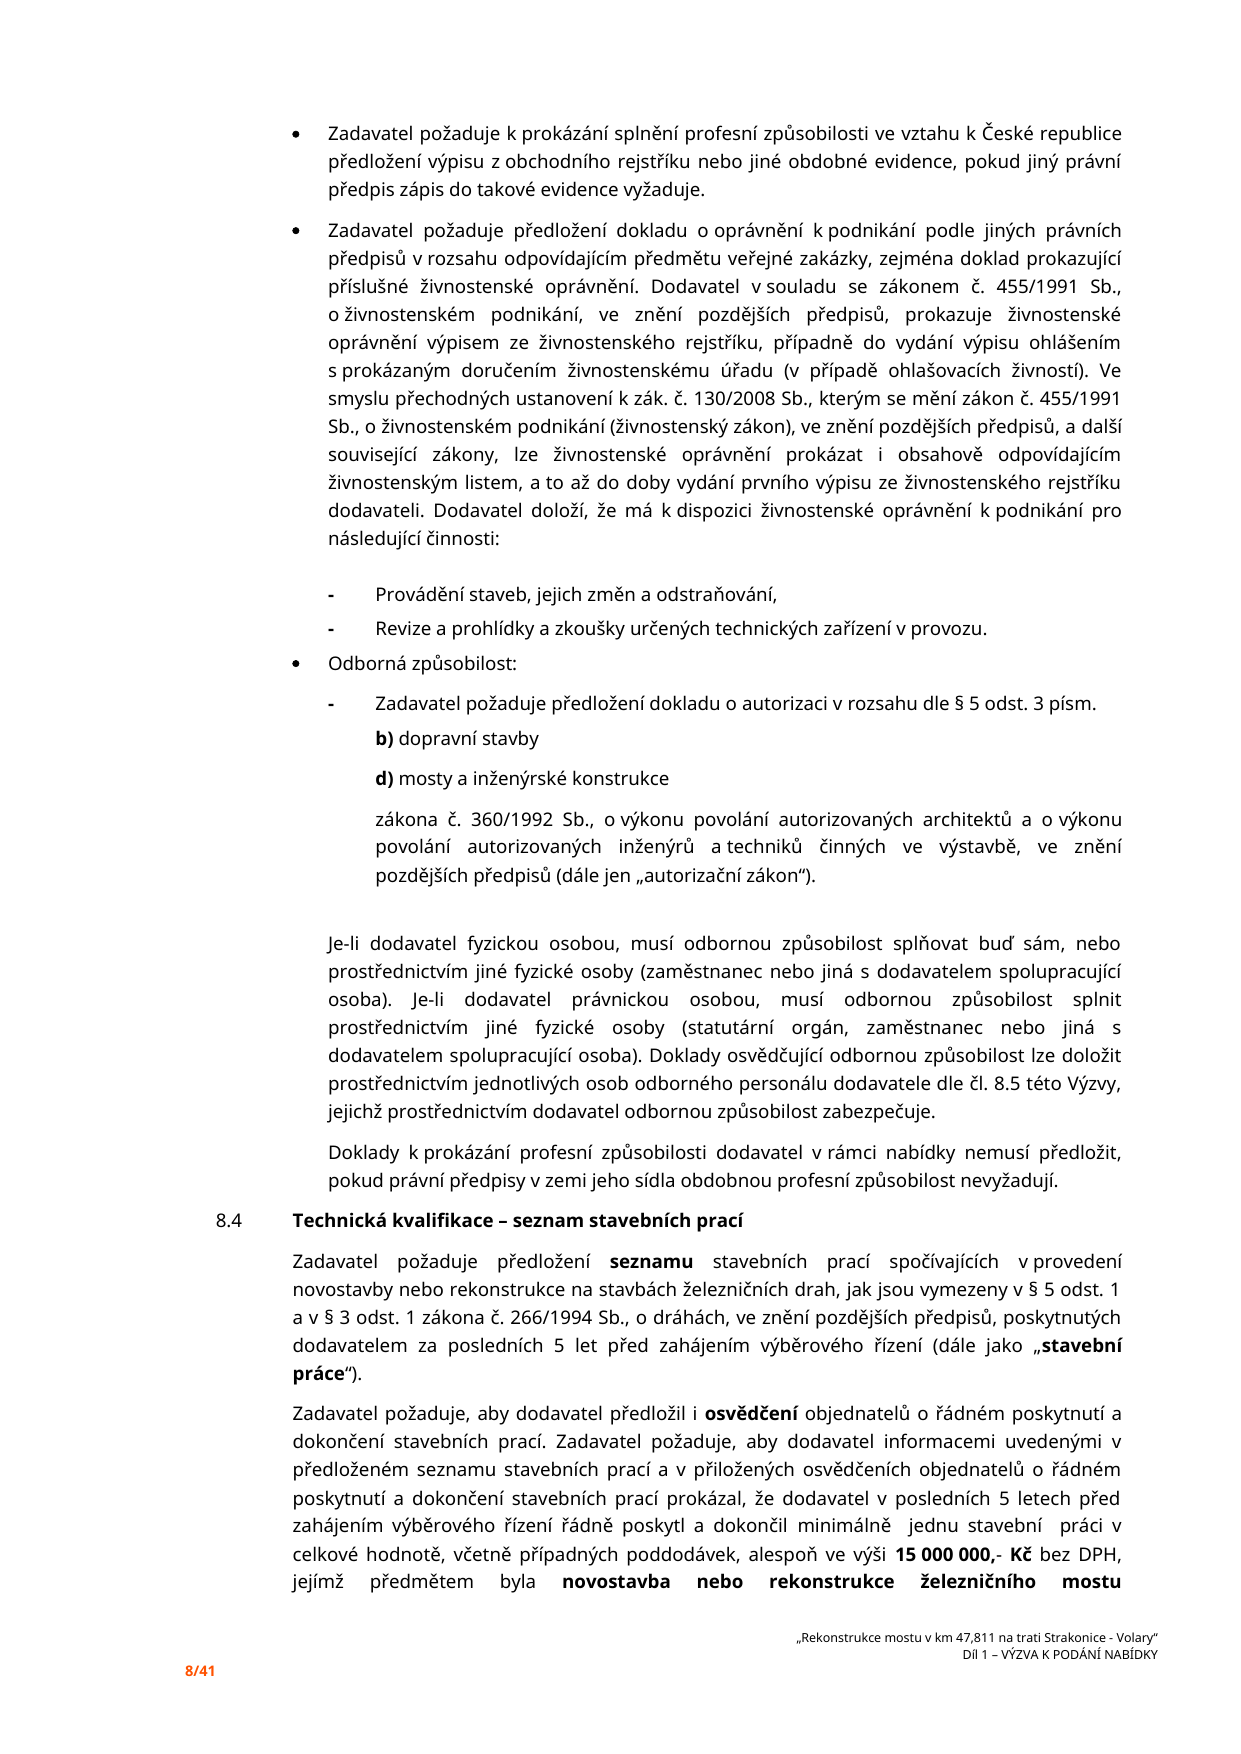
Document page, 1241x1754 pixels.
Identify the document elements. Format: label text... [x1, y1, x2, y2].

text Technická kvalifikace – seznam stavebních prací [216, 1208, 1122, 1233]
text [292, 1401, 1122, 1594]
text Revize a prohlídky a zkoušky určených technických zařízení v provozu. [328, 616, 1122, 641]
list zákona č. 360/1992 Sb., o výkonu povolání autorizovaných architektů a o výkonu povolání autorizovaných inženýrů a techniků činných ve výstavbě, ve znění pozdějších předpisů (dále jen „autorizační zákon“). [375, 806, 1122, 887]
text Zadavatel požaduje předložení seznamu stavebních prací spočívajících v provedení novostavby nebo rekonstrukce na stavbách železničních drah, jak jsou vymezeny v § 5 odst. 1 a v § 3 odst. 1 zákona č. 266/1994 Sb., o dráhách, ve znění pozdějších předpisů, poskytnutých dodavatelem za posledních 5 let před zahájením výběrového řízení (dále jako „stavební práce“). [292, 1248, 1122, 1386]
list d) mosty a inženýrské konstrukce [339, 765, 1122, 791]
text Je-li dodavatel fyzickou osobou, musí odbornou způsobilost splňovat buď sám, nebo prostřednictvím jiné fyzické osoby (zaměstnanec nebo jiná s dodavatelem spolupracující osoba). Je-li dodavatel právnickou osobou, musí odbornou způsobilost splnit prostřednictvím jiné fyzické osoby (statutární orgán, zaměstnanec nebo jiná s dodavatelem spolupracující osoba). Doklady osvědčující odbornou způsobilost lze doložit prostřednictvím jednotlivých osob odborného personálu dodavatele dle čl. 8.5 této Výzvy, jejichž prostřednictvím dodavatel odbornou způsobilost zabezpečuje. [328, 930, 1122, 1124]
text Doklady k prokázání profesní způsobilosti dodavatel v rámci nabídky nemusí předložit, pokud právní předpisy v zemi jeho sídla obdobnou profesní způsobilost nevyžadují. [328, 1139, 1122, 1193]
list b) dopravní stavby [339, 725, 1122, 750]
text Odborná způsobilost: [292, 650, 1122, 676]
text Provádění staveb, jejich změn a odstraňování, [328, 581, 1122, 607]
text Zadavatel požaduje předložení dokladu o oprávnění k podnikání podle jiných právních předpisů v rozsahu odpovídajícím předmětu veřejné zakázky, zejména doklad prokazující příslušné živnostenské oprávnění. Dodavatel v souladu se zákonem č. 455/1991 Sb., o živnostenském podnikání, ve znění pozdějších předpisů, prokazuje živnostenské oprávnění výpisem ze živnostenského rejstříku, případně do vydání výpisu ohlášením s prokázaným doručením živnostenskému úřadu (v případě ohlašovacích živností). Ve smyslu přechodných ustanovení k zák. č. 130/2008 Sb., kterým se mění zákon č. 455/1991 Sb., o živnostenském podnikání (živnostenský zákon), ve znění pozdějších předpisů, a další související zákony, lze živnostenské oprávnění prokázat i obsahově odpovídajícím živnostenským listem, a to až do doby vydání prvního výpisu ze živnostenského rejstříku dodavateli. Dodavatel doloží, že má k dispozici živnostenské oprávnění k podnikání pro následující činnosti: [292, 217, 1122, 551]
text Zadavatel požaduje předložení dokladu o autorizaci v rozsahu dle § 5 odst. 3 písm. [328, 691, 1122, 716]
text Zadavatel požaduje k prokázání splnění profesní způsobilosti ve vztahu k České republice předložení výpisu z obchodního rejstříku nebo jiné obdobné evidence, pokud jiný právní předpis zápis do takové evidence vyžaduje. [292, 121, 1122, 202]
